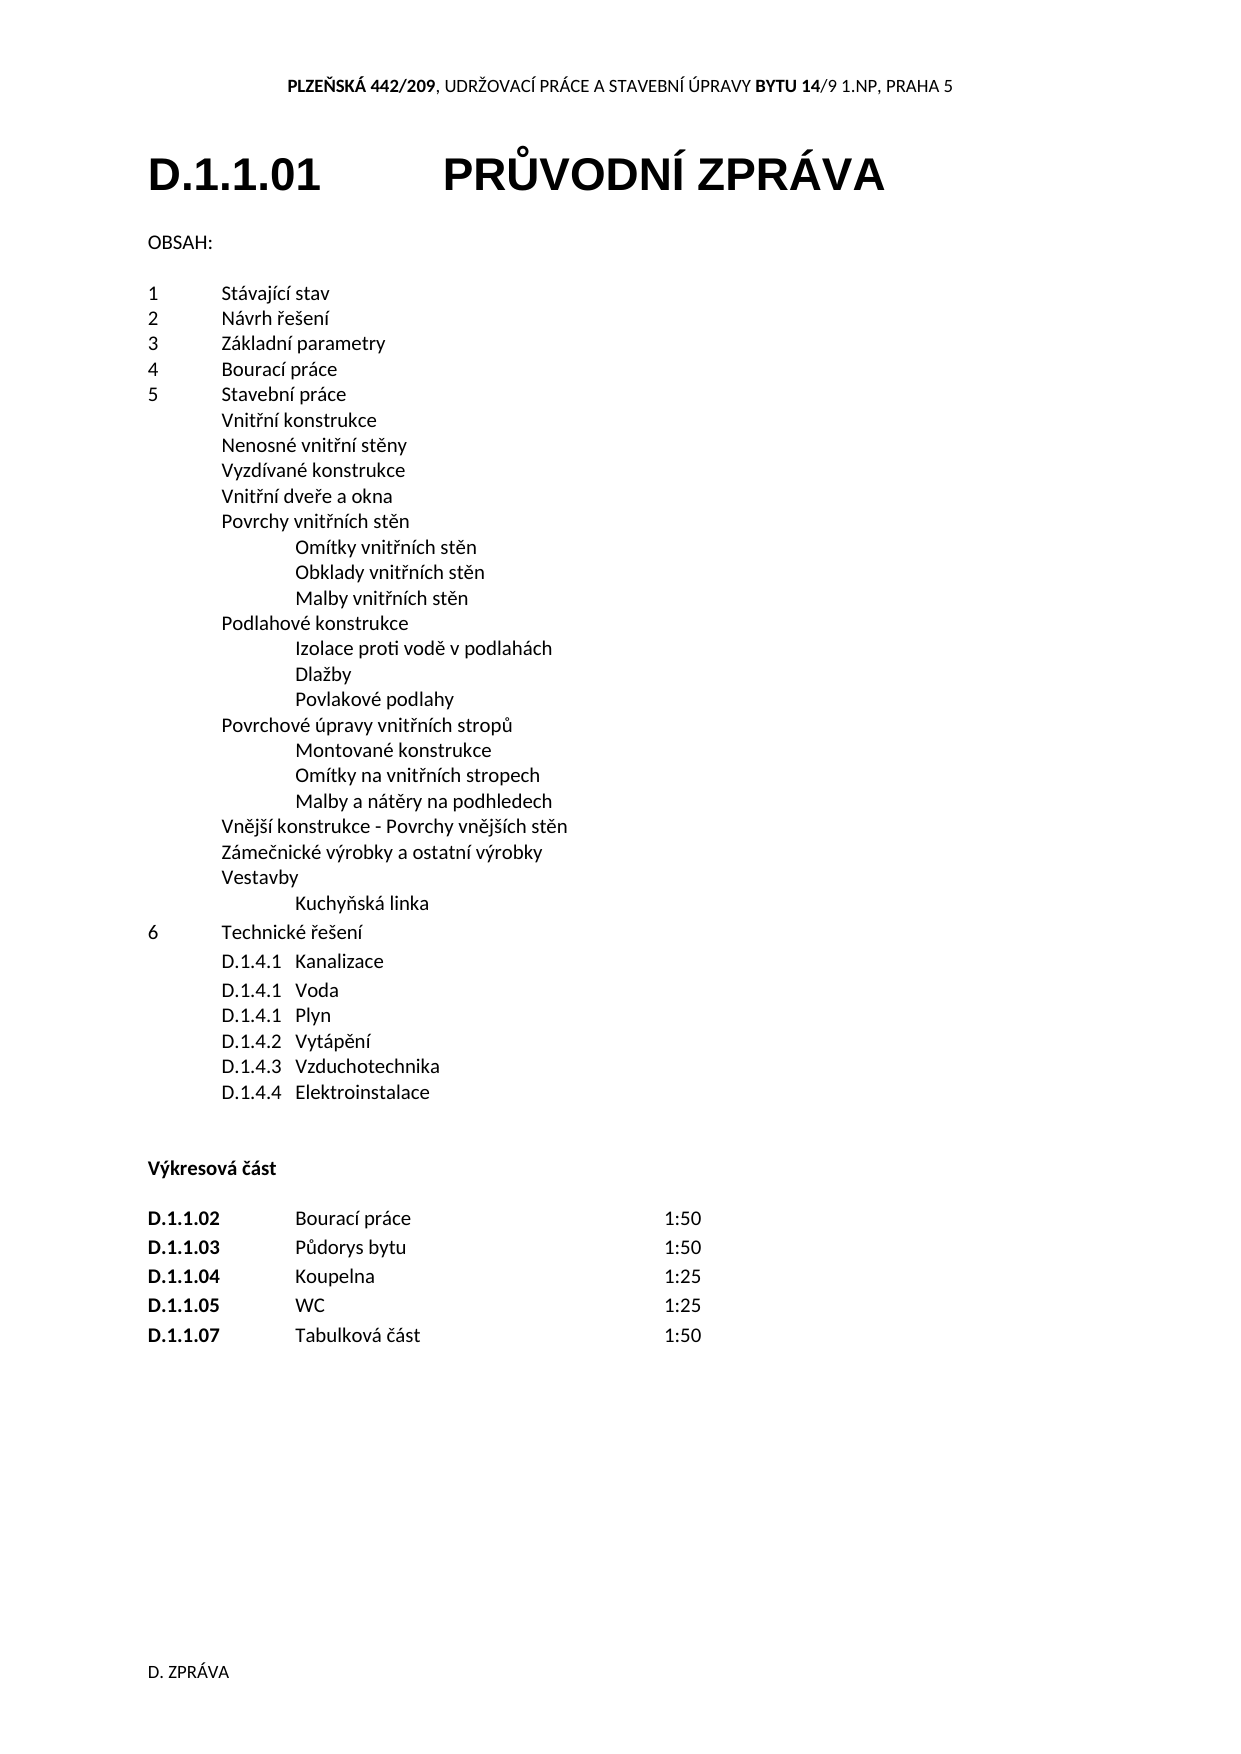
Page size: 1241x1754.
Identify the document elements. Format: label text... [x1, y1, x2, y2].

text Omítky vnitřních stěn [221, 534, 1093, 559]
text D.1.4.2 Vytápění [148, 1028, 1093, 1053]
text Kuchyňská linka [148, 890, 1093, 915]
text D.1.4.3 Vzduchotechnika [148, 1053, 1093, 1079]
text 3 Základní parametry [148, 331, 1093, 356]
text Vyzdívané konstrukce [148, 458, 1093, 483]
text Dlažby [221, 661, 1093, 686]
text Povrchové úpravy vnitřních stropů [148, 712, 1093, 737]
text D.1.1.07 Tabulková část 1:50 [148, 1322, 1093, 1347]
text Výkresová část [148, 1155, 1093, 1181]
text D.1.1.01 PRŮVODNÍ ZPRÁVA [148, 148, 1093, 200]
text Omítky na vnitřních stropech [221, 763, 1093, 788]
text D.1.4.4 Elektroinstalace [148, 1079, 1093, 1104]
text Malby vnitřních stěn [221, 585, 1093, 610]
text D.1.1.02 Bourací práce 1:50 [148, 1205, 1093, 1231]
text Vnější konstrukce - Povrchy vnějších stěn [148, 813, 1093, 839]
text OBSAH: [148, 229, 1093, 254]
text 6 Technické řešení [148, 919, 1093, 944]
text D.1.4.1 Plyn [148, 1003, 1093, 1028]
text D.1.1.03 Půdorys bytu 1:50 [148, 1234, 1093, 1260]
text Vnitřní dveře a okna [148, 483, 1093, 508]
text Izolace proti vodě v podlahách [221, 636, 1093, 661]
text 1 Stávající stav [148, 280, 1093, 305]
text D.1.1.05 WC 1:25 [148, 1293, 1093, 1318]
text Vnitřní konstrukce [148, 407, 1093, 432]
text Nenosné vnitřní stěny [148, 432, 1093, 458]
text 2 Návrh řešení [148, 305, 1093, 331]
text D.1.1.04 Koupelna 1:25 [148, 1263, 1093, 1289]
text D.1.4.1 Voda [148, 977, 1093, 1003]
text Podlahové konstrukce [148, 610, 1093, 636]
text Obklady vnitřních stěn [221, 559, 1093, 585]
text 4 Bourací práce [148, 356, 1093, 381]
text 5 Stavební práce [148, 381, 1093, 407]
text Malby a nátěry na podhledech [221, 788, 1093, 813]
text Vestavby [148, 864, 1093, 890]
text Montované konstrukce [221, 737, 1093, 763]
text Povlakové podlahy [221, 686, 1093, 712]
text Povrchy vnitřních stěn [148, 508, 1093, 534]
text Zámečnické výrobky a ostatní výrobky [148, 839, 1093, 864]
text D.1.4.1 Kanalizace [148, 948, 1093, 973]
